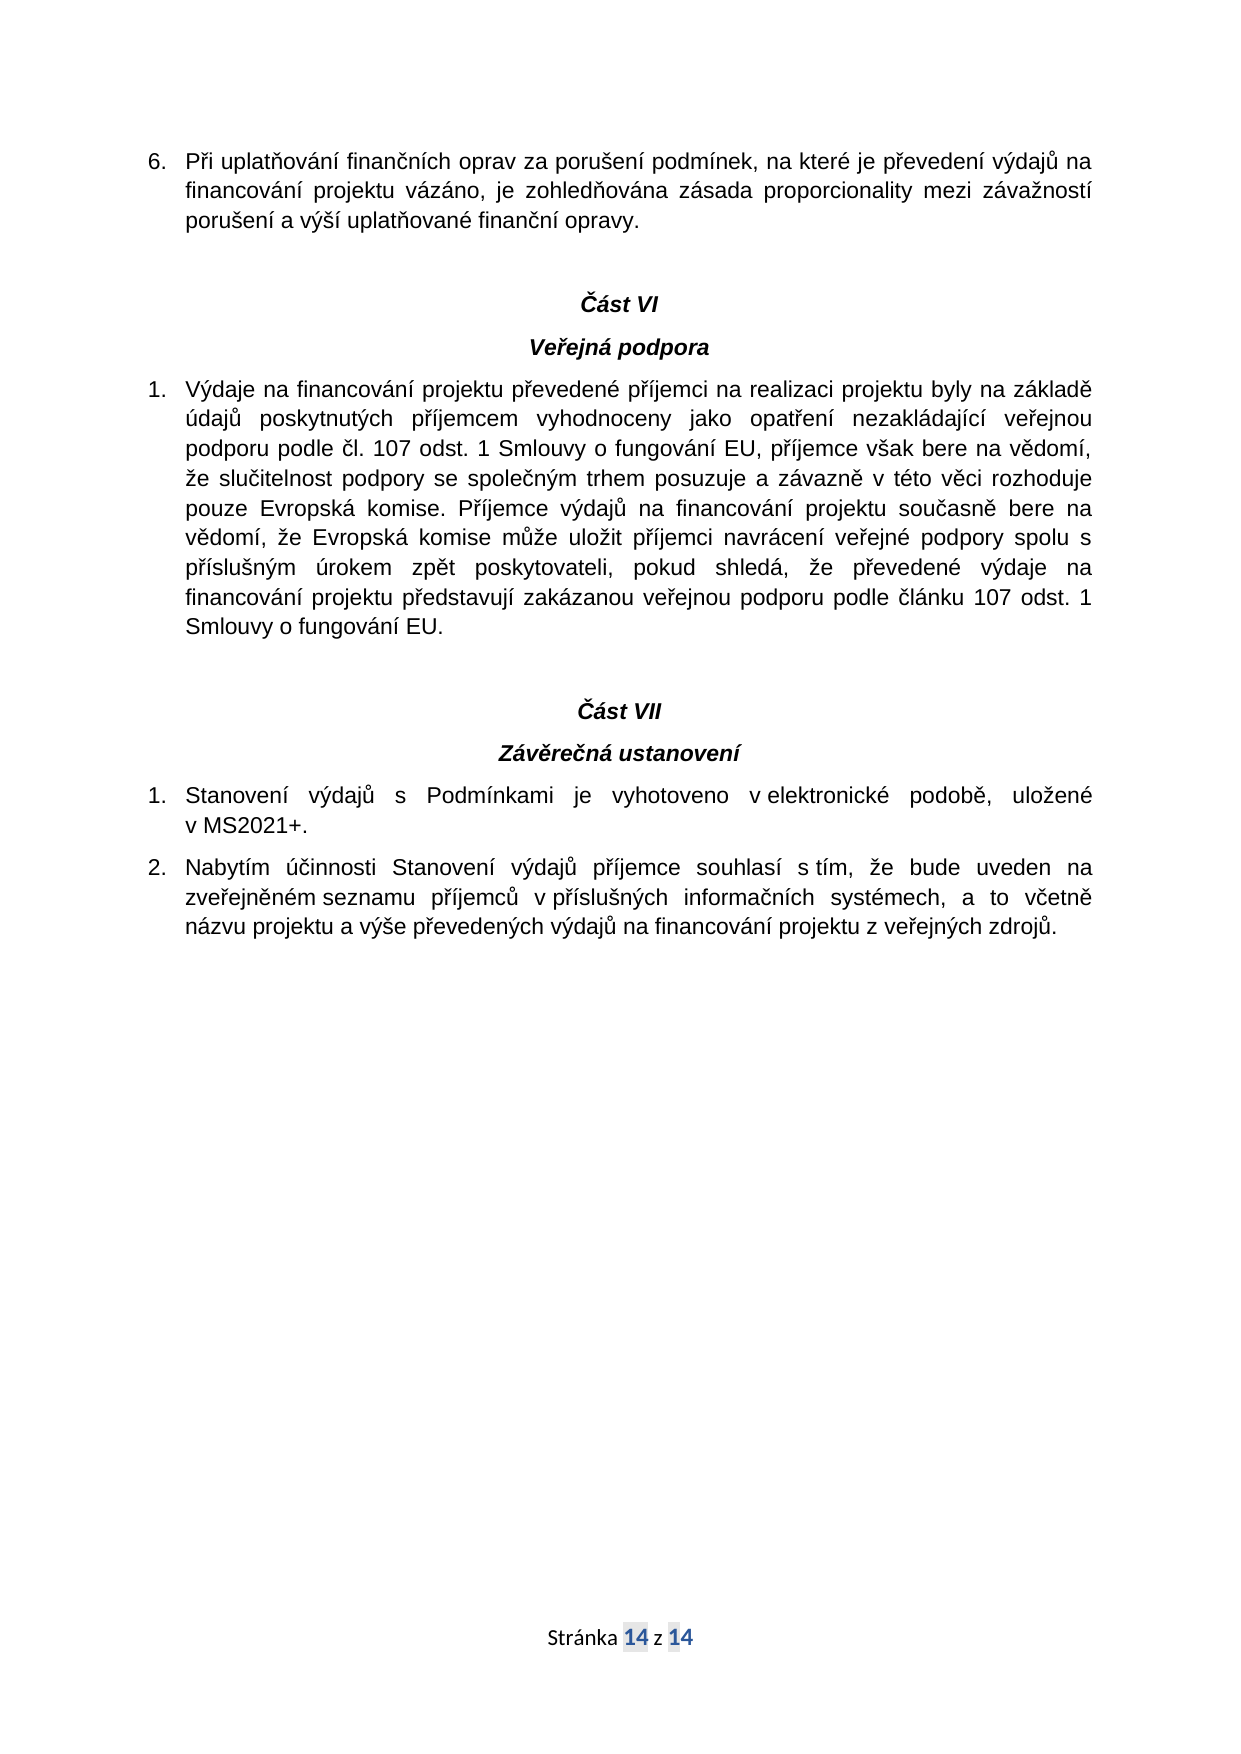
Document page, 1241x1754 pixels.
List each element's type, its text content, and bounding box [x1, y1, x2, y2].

text Závěrečná ustanovení [148, 740, 1093, 766]
text Část VI [148, 291, 1093, 318]
list Stanovení výdajů s Podmínkami je vyhotoveno v elektronické podobě, uložené v MS2021+. [148, 782, 1093, 838]
list Výdaje na financování projektu převedené příjemci na realizaci projektu byly na základě údajů poskytnutých příjemcem vyhodnoceny jako opatření nezakládající veřejnou podporu podle čl. 107 odst. 1 Smlouvy o fungování EU, příjemce však bere na vědomí, že slučitelnost podpory se společným trhem posuzuje a závazně v této věci rozhoduje pouze Evropská komise. Příjemce výdajů na financování projektu současně bere na vědomí, že Evropská komise může uložit příjemci navrácení veřejné podpory spolu s příslušným úrokem zpět poskytovateli, pokud shledá, že převedené výdaje na financování projektu představují zakázanou veřejnou podporu podle článku 107 odst. 1 Smlouvy o fungování EU. [148, 376, 1093, 639]
list Při uplatňování finančních oprav za porušení podmínek, na které je převedení výdajů na financování projektu vázáno, je zohledňována zásada proporcionality mezi závažností porušení a výší uplatňované finanční opravy. [148, 148, 1093, 233]
list Nabytím účinnosti Stanovení výdajů příjemce souhlasí s tím, že bude uveden na zveřejněném seznamu příjemců v příslušných informačních systémech, a to včetně názvu projektu a výše převedených výdajů na financování projektu z veřejných zdrojů. [148, 854, 1093, 939]
text Veřejná podpora [148, 333, 1093, 360]
text Část VII [148, 698, 1093, 724]
